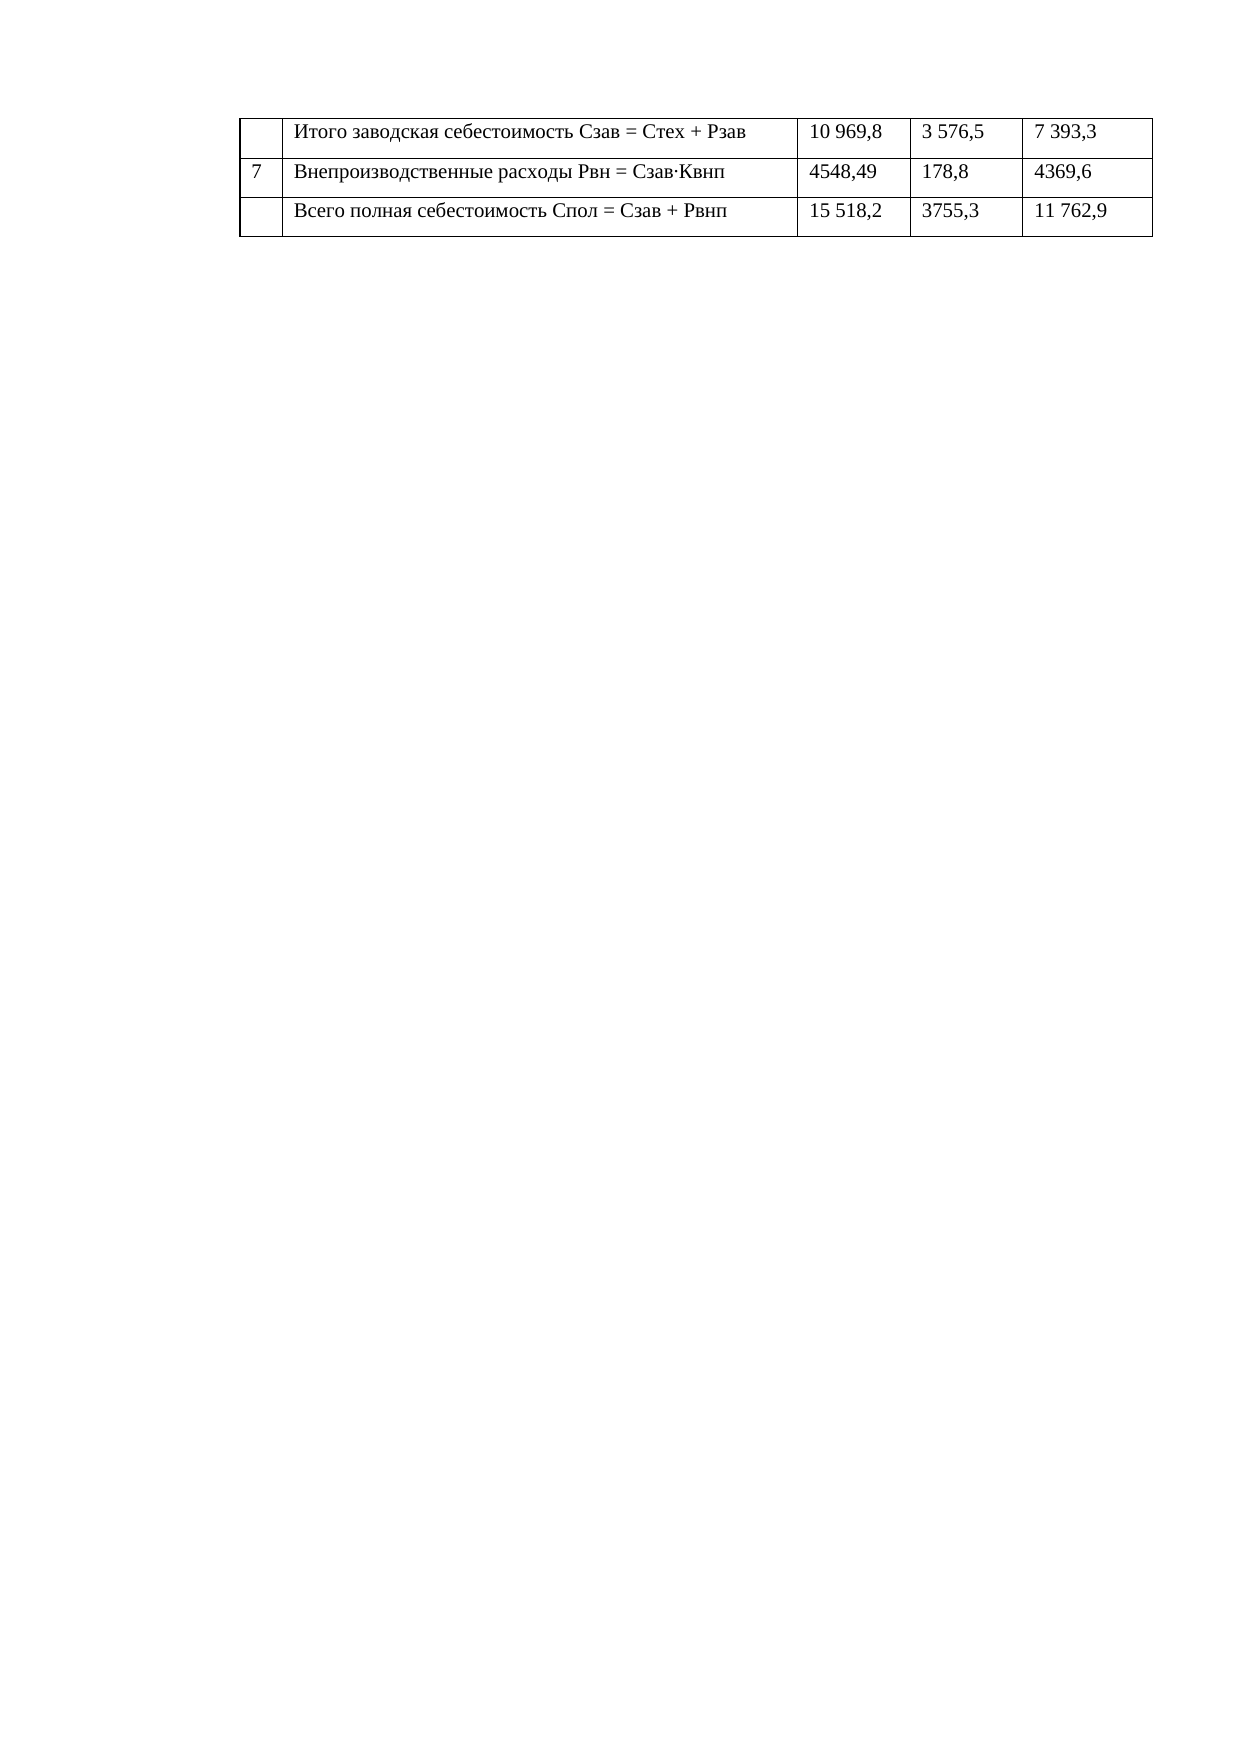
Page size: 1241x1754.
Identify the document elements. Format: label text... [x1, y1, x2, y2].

table_cell 10 969,8 [798, 119, 910, 157]
table_cell 3755,3 [911, 198, 1022, 236]
table_cell 11 762,9 [1023, 198, 1152, 236]
table_cell [241, 198, 282, 236]
table_cell 4369,6 [1023, 159, 1152, 197]
table_cell Всего полная себестоимость Спол = Сзав + Рвнп [283, 198, 797, 236]
table_cell 7 [241, 159, 282, 197]
table_cell Итого заводская себестоимость Сзав = Стех + Рзав [283, 119, 797, 157]
table_cell 7 393,3 [1023, 119, 1152, 157]
table_cell 178,8 [911, 159, 1022, 197]
table_cell 3 576,5 [911, 119, 1022, 157]
table_cell 15 518,2 [798, 198, 910, 236]
table_cell 4548,49 [798, 159, 910, 197]
table_cell Внепроизводственные расходы Рвн = Сзав∙Квнп [283, 159, 797, 197]
table_cell [241, 119, 282, 157]
